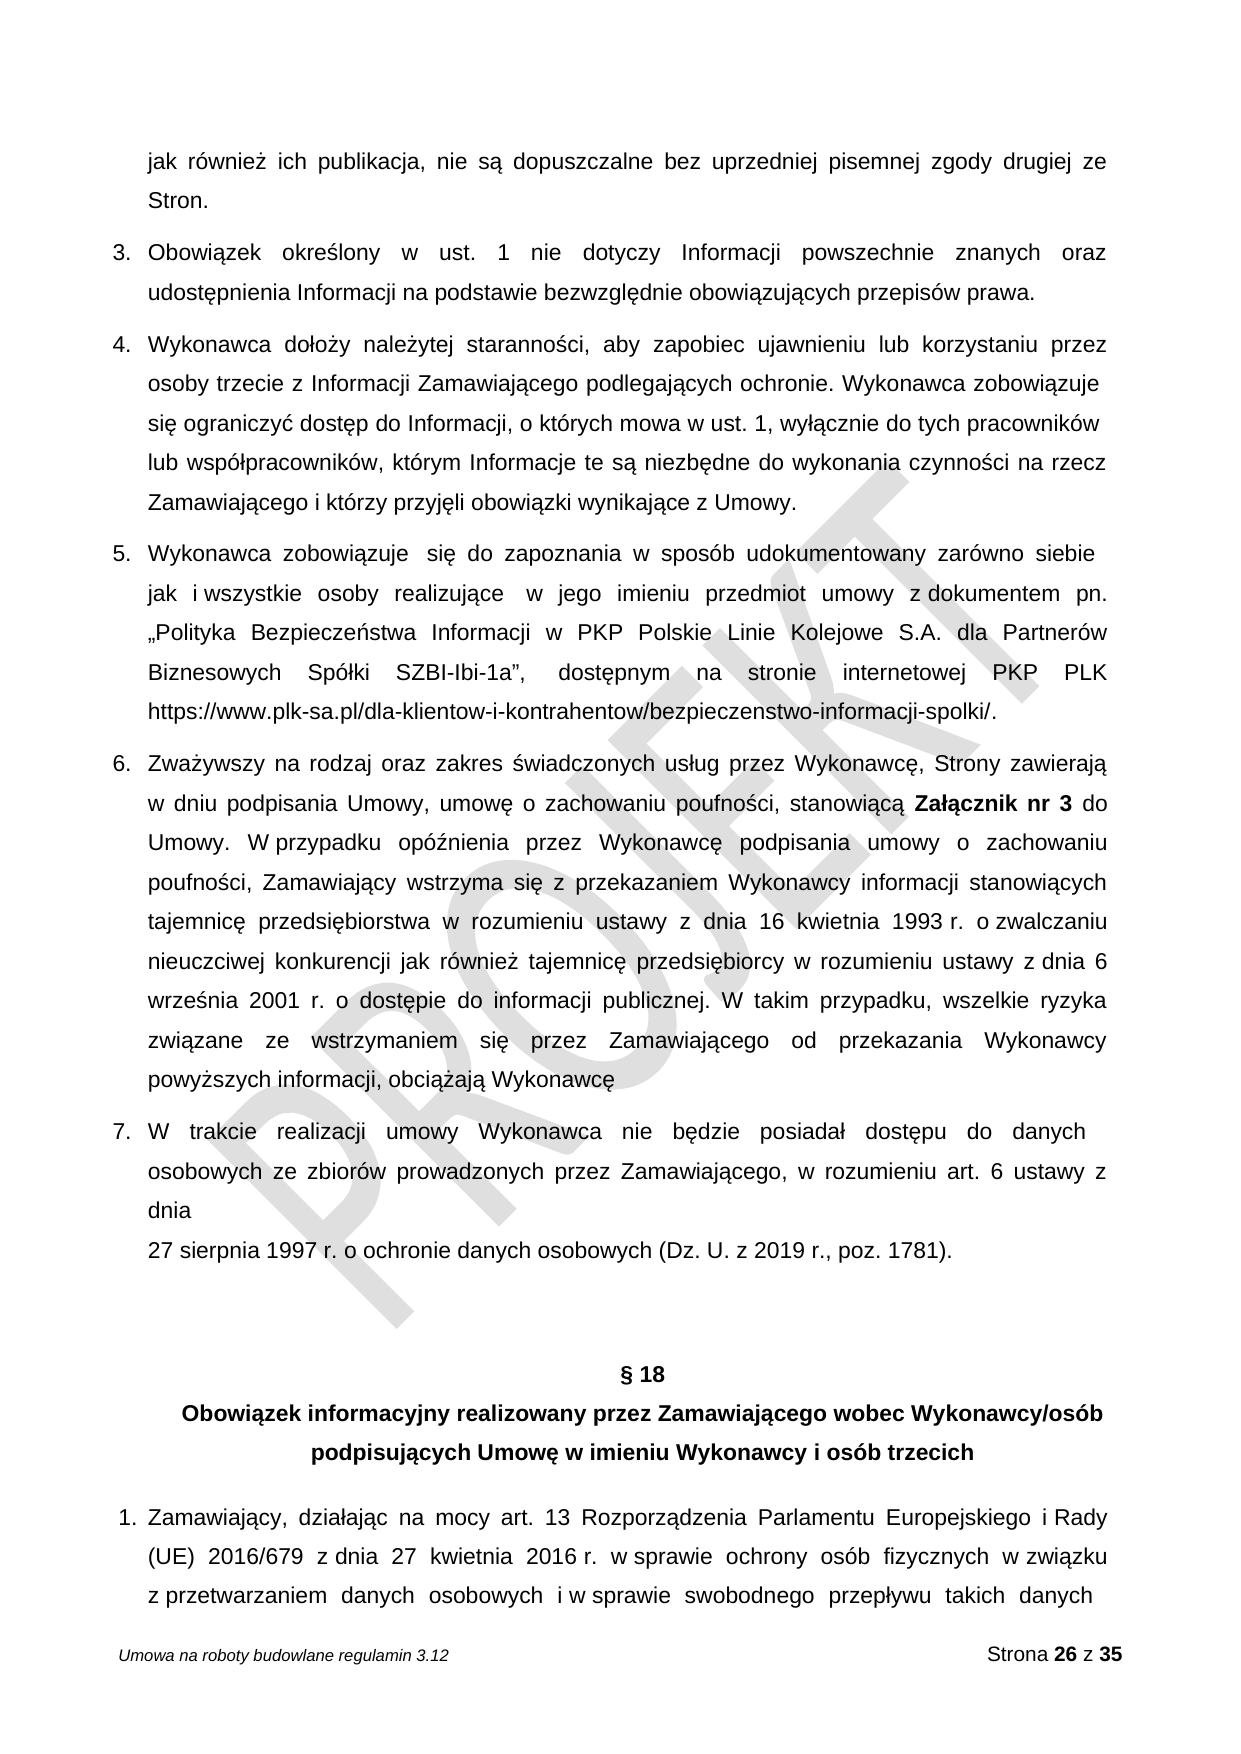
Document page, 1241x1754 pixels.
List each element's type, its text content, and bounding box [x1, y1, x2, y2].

list Obowiązek określony w ust. 1 nie dotyczy Informacji powszechnie znanych oraz udostępnienia Informacji na podstawie bezwzględnie obowiązujących przepisów prawa. [112, 239, 1107, 305]
list Zważywszy na rodzaj oraz zakres świadczonych usług przez Wykonawcę, Strony zawierają w dniu podpisania Umowy, umowę o zachowaniu poufności, stanowiącą Załącznik nr 3 do Umowy. W przypadku opóźnienia przez Wykonawcę podpisania umowy o zachowaniu poufności, Zamawiający wstrzyma się z przekazaniem Wykonawcy informacji stanowiących tajemnicę przedsiębiorstwa w rozumieniu ustawy z dnia 16 kwietnia 1993 r. o zwalczaniu nieuczciwej konkurencji jak również tajemnicę przedsiębiorcy w rozumieniu ustawy z dnia 6 września 2001 r. o dostępie do informacji publicznej. W takim przypadku, wszelkie ryzyka związane ze wstrzymaniem się przez Zamawiającego od przekazania Wykonawcy powyższych informacji, obciążają Wykonawcę [112, 750, 1107, 1092]
text Obowiązek informacyjny realizowany przez Zamawiającego wobec Wykonawcy/osób podpisujących Umowę w imieniu Wykonawcy i osób trzecich [177, 1399, 1107, 1465]
list Wykonawca zobowiązuje się do zapoznania w sposób udokumentowany zarówno siebie jak i wszystkie osoby realizujące w jego imieniu przedmiot umowy z dokumentem pn. „Polityka Bezpieczeństwa Informacji w PKP Polskie Linie Kolejowe S.A. dla Partnerów Biznesowych Spółki SZBI-Ibi-1a”, dostępnym na stronie internetowej PKP PLK https://www.plk-sa.pl/dla-klientow-i-kontrahentow/bezpieczenstwo-informacji-spolki/. [112, 540, 1107, 725]
list W trakcie realizacji umowy Wykonawca nie będzie posiadał dostępu do danych osobowych ze zbiorów prowadzonych przez Zamawiającego, w rozumieniu art. 6 ustawy z dnia 27 sierpnia 1997 r. o ochronie danych osobowych (Dz. U. z 2019 r., poz. 1781). [112, 1118, 1107, 1263]
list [118, 1503, 1107, 1609]
list Wykonawca dołoży należytej staranności, aby zapobiec ujawnieniu lub korzystaniu przez osoby trzecie z Informacji Zamawiającego podlegających ochronie. Wykonawca zobowiązuje się ograniczyć dostęp do Informacji, o których mowa w ust. 1, wyłącznie do tych pracowników lub współpracowników, którym Informacje te są niezbędne do wykonania czynności na rzecz Zamawiającego i którzy przyjęli obowiązki wynikające z Umowy. [112, 331, 1107, 515]
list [112, 148, 1107, 213]
text § 18 [177, 1361, 1107, 1387]
